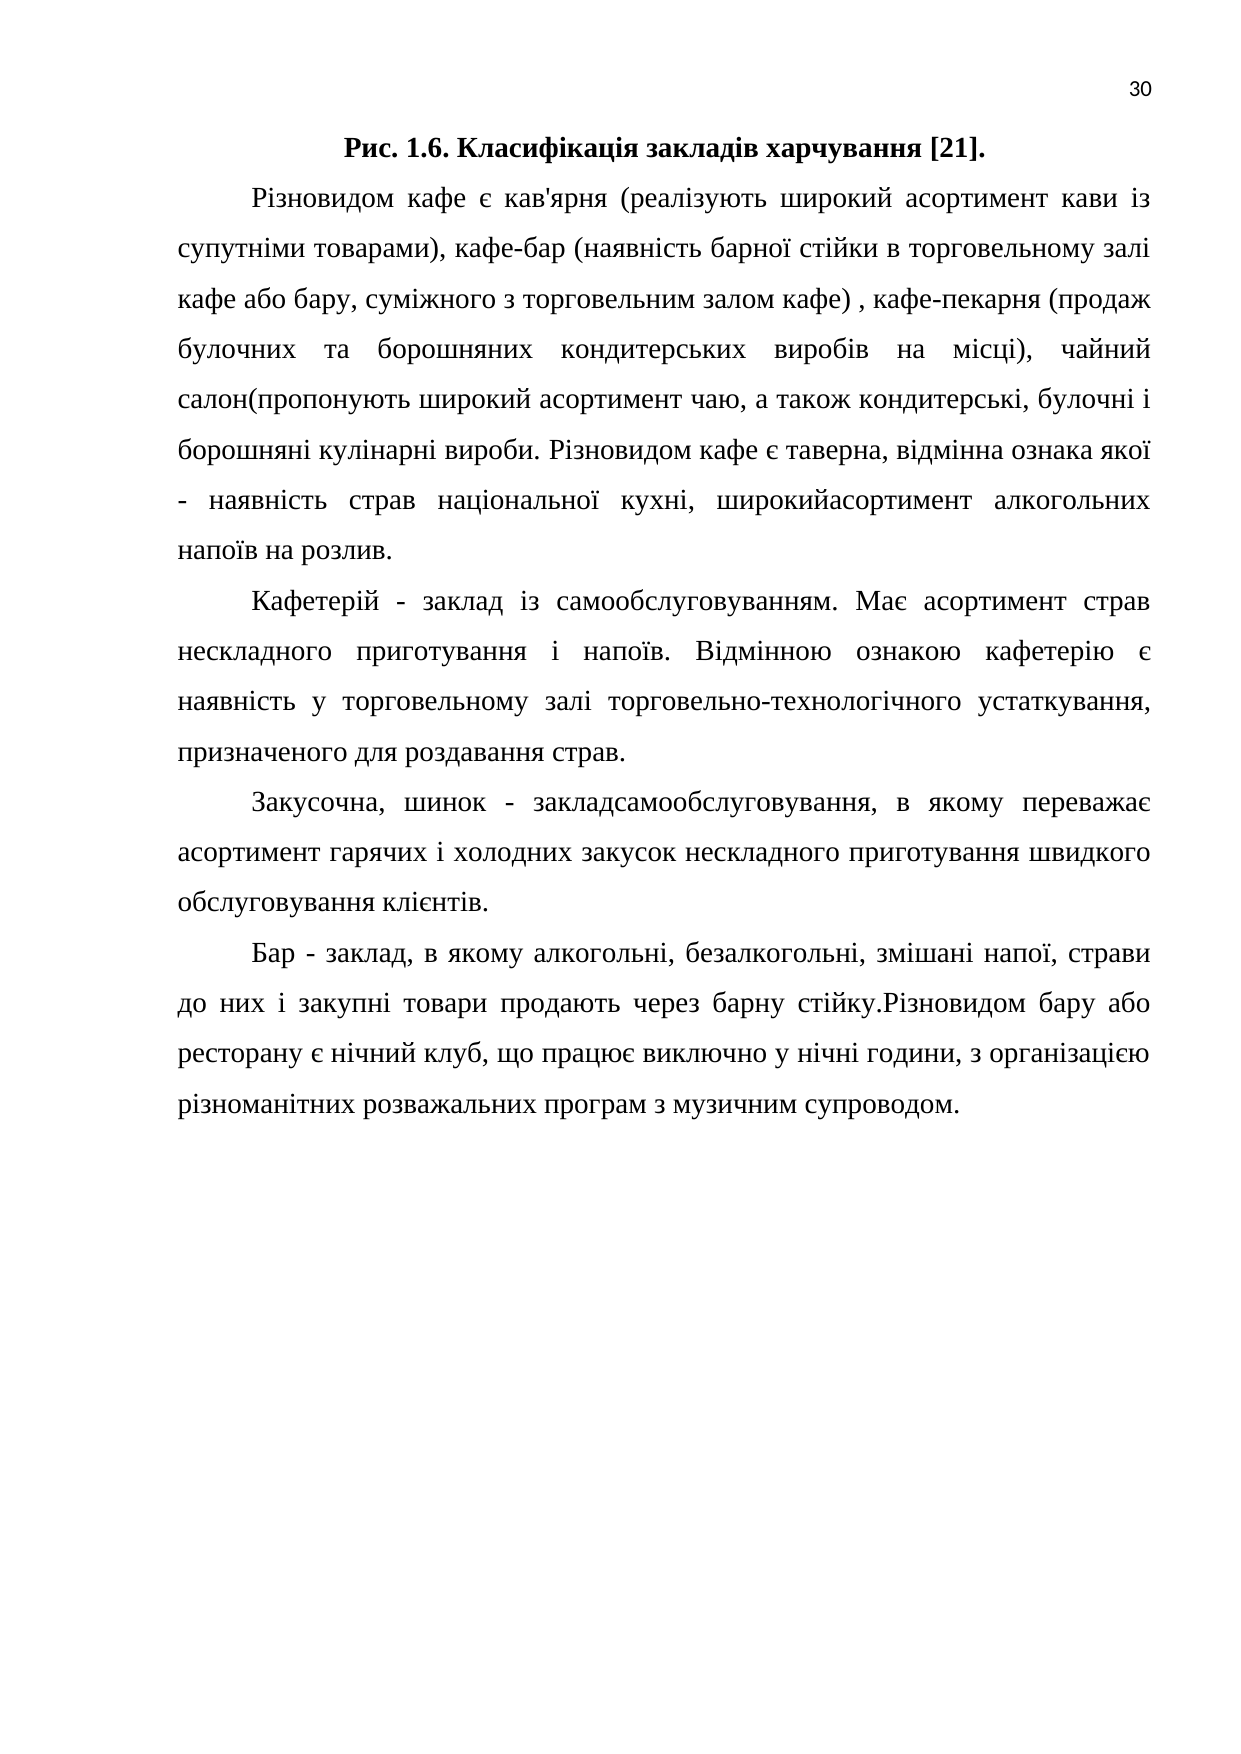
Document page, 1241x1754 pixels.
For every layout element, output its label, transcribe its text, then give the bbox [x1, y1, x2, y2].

text Закусочна, шинок - закладсамообслуговування, в якому переважає асортимент гарячих і холодних закусок нескладного приготування швидкого обслуговування клієнтів. [177, 784, 1152, 918]
text Бар - заклад, в якому алкогольні, безалкогольні, змішані напої, страви до них і закупні товари продають через барну стійку.Різновидом бару або ресторану є нічний клуб, що працює виключно у нічні години, з організацією різноманітних розважальних програм з музичним супроводом. [177, 935, 1152, 1119]
text Кафетерій - заклад із самообслуговуванням. Має асортимент страв нескладного приготування і напоїв. Відмінною ознакою кафетерію є наявність у торговельному залі торговельно-технологічного устаткування, призначеного для роздавання страв. [177, 583, 1152, 767]
text Рис. 1.6. Класифікація закладів харчування [21]. [177, 130, 1152, 163]
text Різновидом кафе є кав'ярня (реалізують широкий асортимент кави із супутніми товарами), кафе-бар (наявність барної стійки в торговельному залі кафе або бару, суміжного з торговельним залом кафе) , кафе-пекарня (продаж булочних та борошняних кондитерських виробів на місці), чайний салон(пропонують широкий асортимент чаю, а також кондитерські, булочні і борошняні кулінарні вироби. Різновидом кафе є таверна, відмінна ознака якої - наявність страв національної кухні, широкийасортимент алкогольних напоїв на розлив. [177, 180, 1152, 566]
